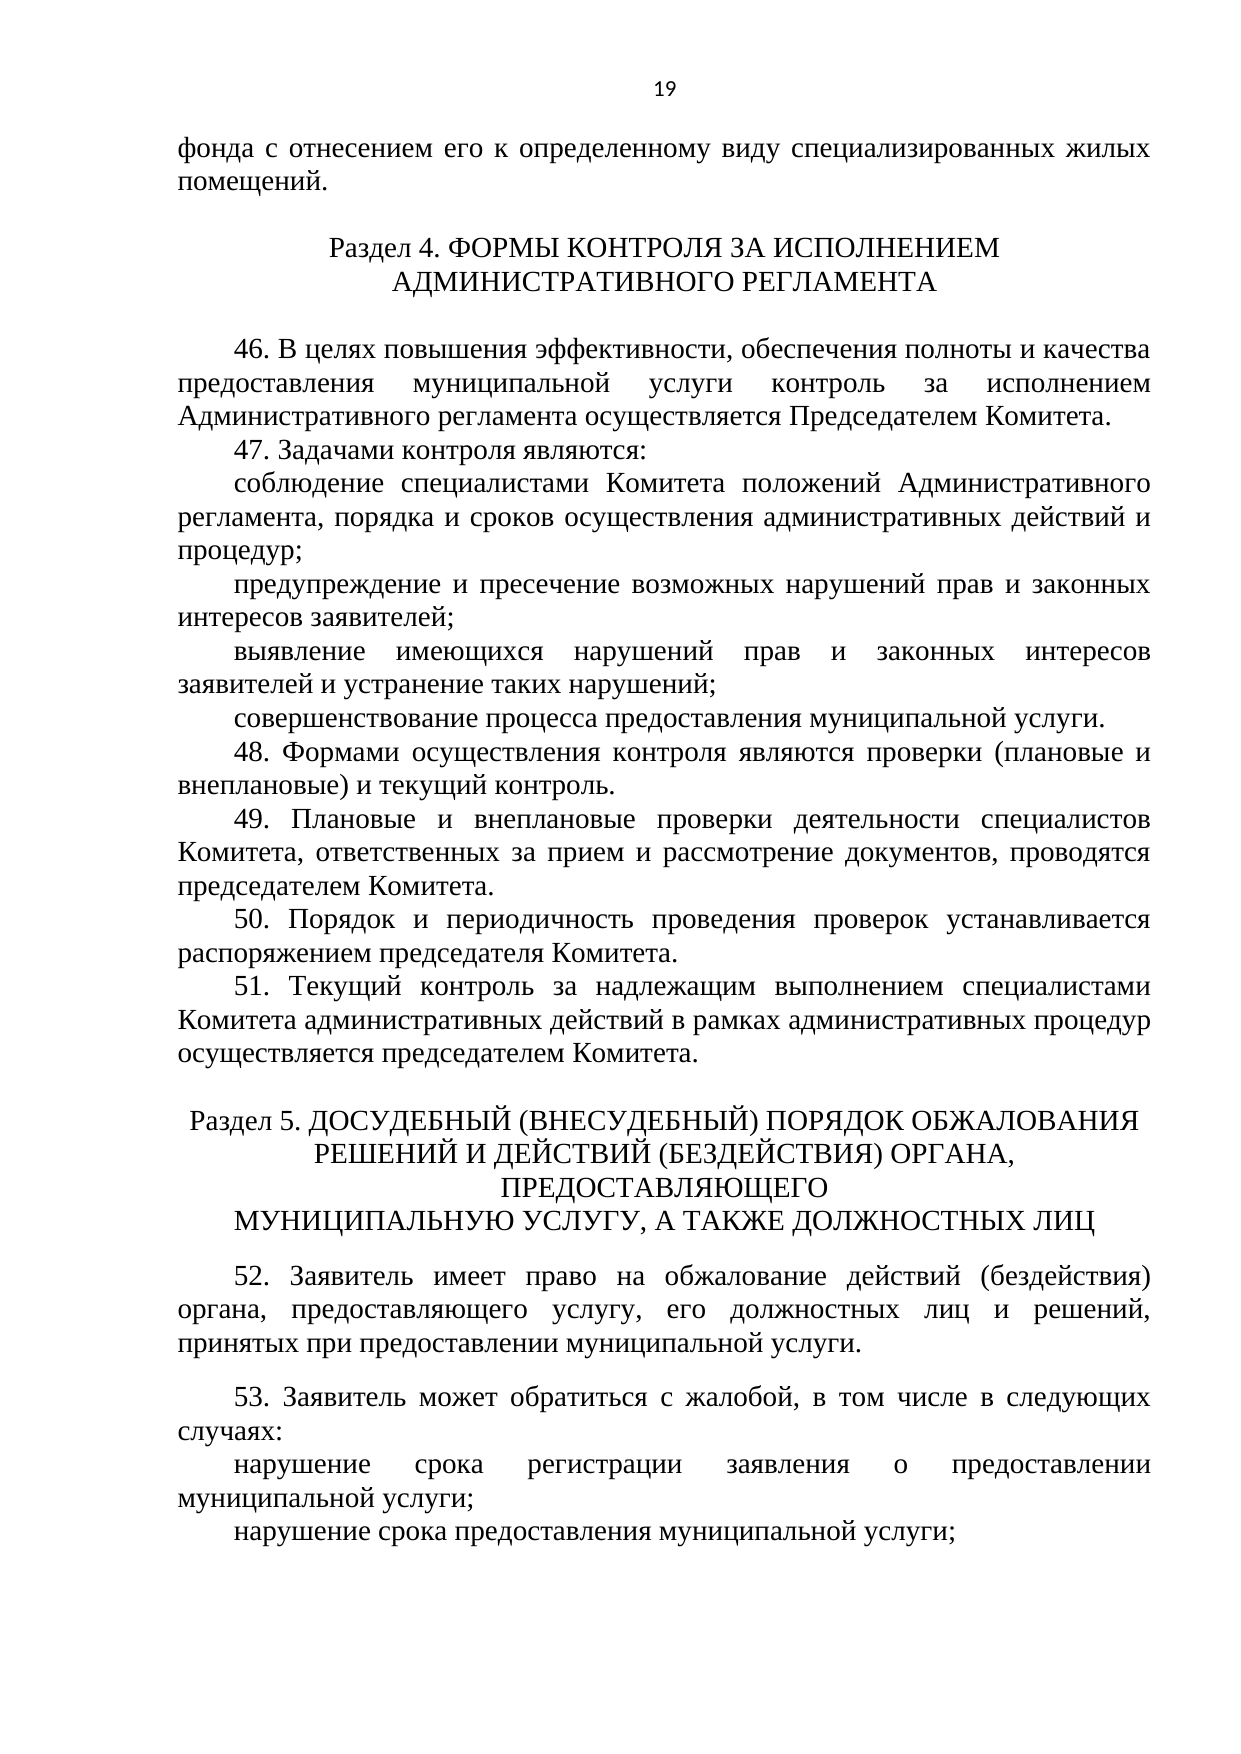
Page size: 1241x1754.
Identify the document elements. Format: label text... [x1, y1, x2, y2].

text 47. Задачами контроля являются: [177, 432, 1152, 465]
text совершенствование процесса предоставления муниципальной услуги. [177, 700, 1152, 734]
text соблюдение специалистами Комитета положений Административного регламента, порядка и сроков осуществления административных действий и процедур; [177, 465, 1152, 566]
text предупреждение и пресечение возможных нарушений прав и законных интересов заявителей; [177, 566, 1152, 633]
text 51. Текущий контроль за надлежащим выполнением специалистами Комитета административных действий в рамках административных процедур осуществляется председателем Комитета. [177, 968, 1152, 1069]
text АДМИНИСТРАТИВНОГО РЕГЛАМЕНТА [177, 264, 1152, 298]
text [177, 130, 1152, 197]
text Раздел 4. ФОРМЫ КОНТРОЛЯ ЗА ИСПОЛНЕНИЕМ [177, 231, 1152, 264]
text 53. Заявитель может обратиться с жалобой, в том числе в следующих случаях: [177, 1379, 1152, 1446]
text МУНИЦИПАЛЬНУЮ УСЛУГУ, А ТАКЖЕ ДОЛЖНОСТНЫХ ЛИЦ [177, 1203, 1152, 1237]
text Раздел 5. ДОСУДЕБНЫЙ (ВНЕСУДЕБНЫЙ) ПОРЯДОК ОБЖАЛОВАНИЯ [177, 1103, 1152, 1136]
text нарушение срока предоставления муниципальной услуги; [177, 1513, 1152, 1547]
text нарушение срока регистрации заявления о предоставлении муниципальной услуги; [177, 1446, 1152, 1513]
text 46. В целях повышения эффективности, обеспечения полноты и качества предоставления муниципальной услуги контроль за исполнением Административного регламента осуществляется Председателем Комитета. [177, 331, 1152, 432]
text РЕШЕНИЙ И ДЕЙСТВИЙ (БЕЗДЕЙСТВИЯ) ОРГАНА, ПРЕДОСТАВЛЯЮЩЕГО [177, 1136, 1152, 1203]
text 48. Формами осуществления контроля являются проверки (плановые и внеплановые) и текущий контроль. [177, 734, 1152, 801]
text 52. Заявитель имеет право на обжалование действий (бездействия) органа, предоставляющего услугу, его должностных лиц и решений, принятых при предоставлении муниципальной услуги. [177, 1258, 1152, 1358]
text выявление имеющихся нарушений прав и законных интересов заявителей и устранение таких нарушений; [177, 633, 1152, 700]
text 50. Порядок и периодичность проведения проверок устанавливается распоряжением председателя Комитета. [177, 901, 1152, 968]
text 49. Плановые и внеплановые проверки деятельности специалистов Комитета, ответственных за прием и рассмотрение документов, проводятся председателем Комитета. [177, 801, 1152, 901]
